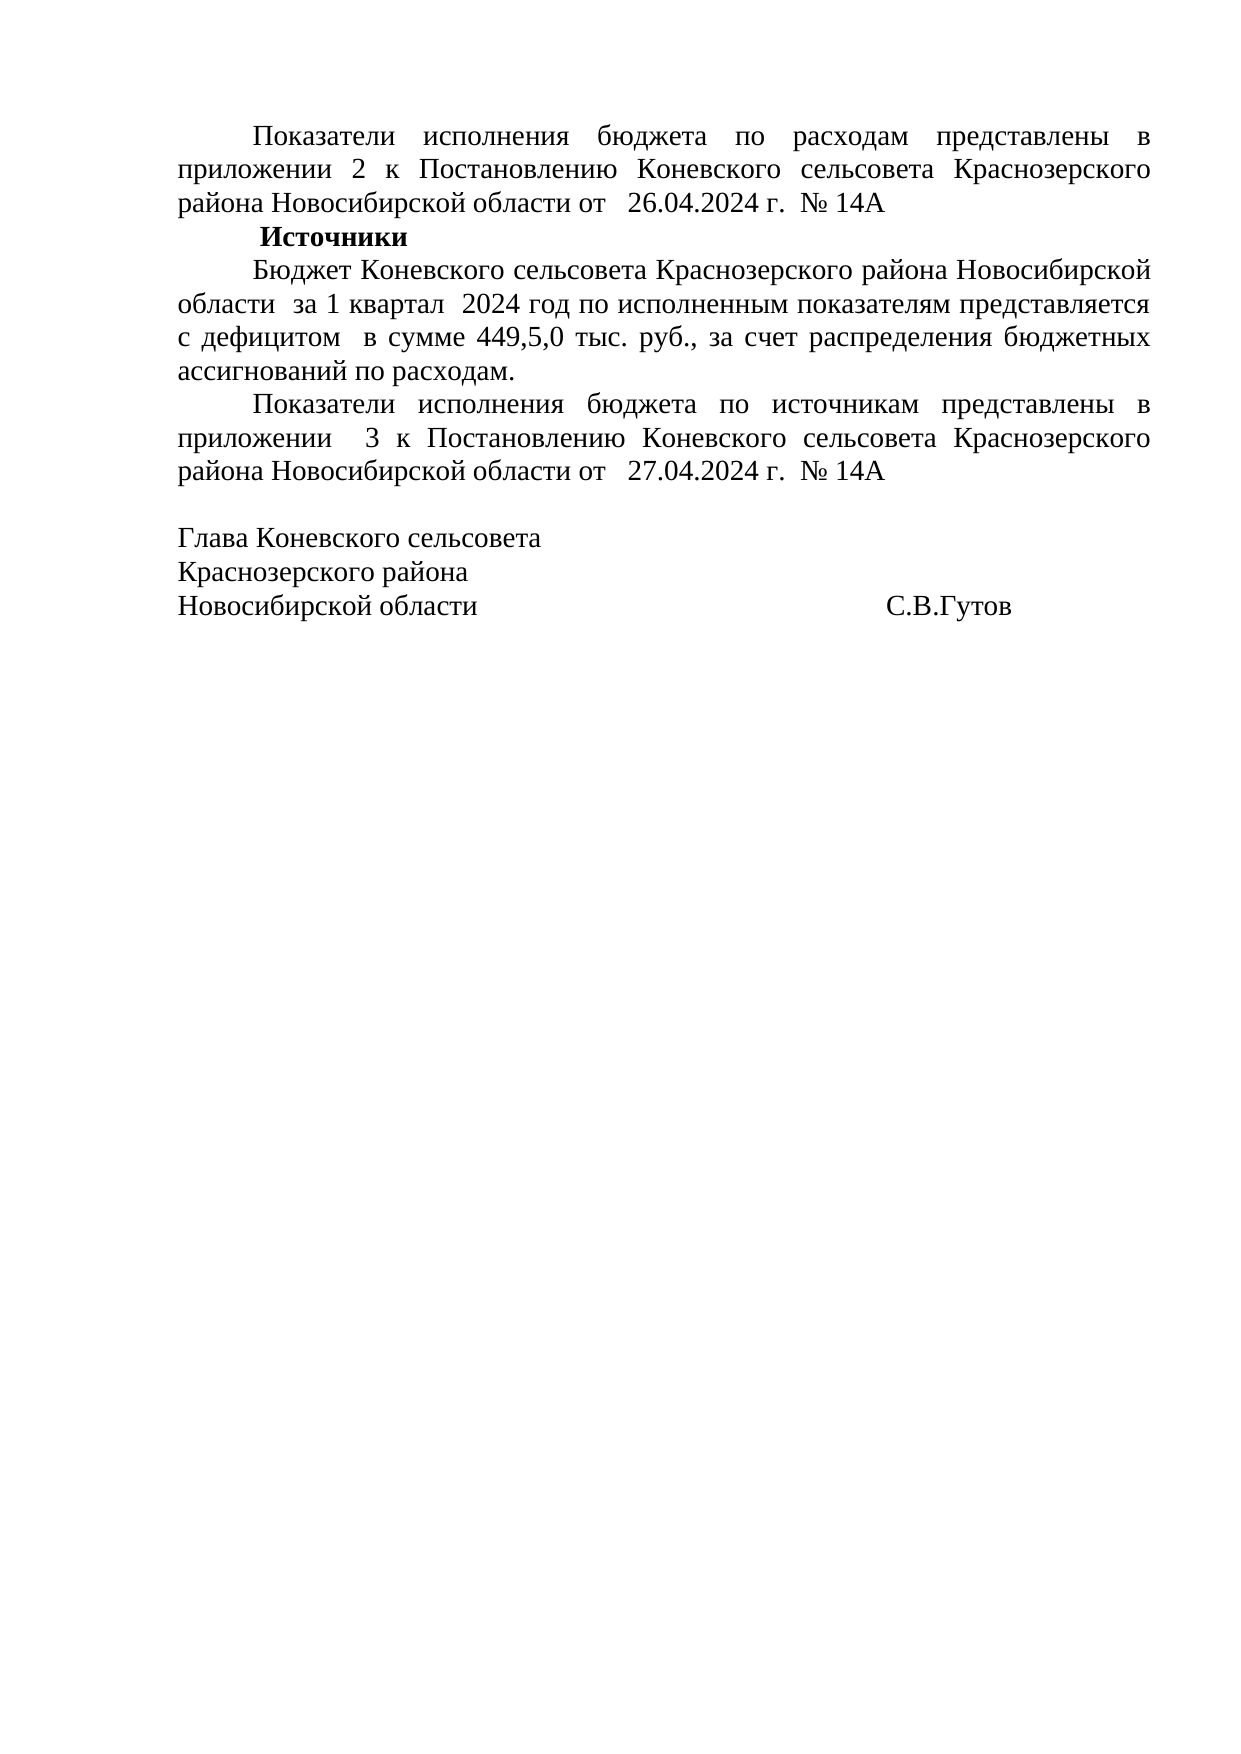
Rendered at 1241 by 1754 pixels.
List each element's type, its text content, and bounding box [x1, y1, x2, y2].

text Глава Коневского сельсовета [177, 521, 1152, 554]
text Показатели исполнения бюджета по расходам представлены в приложении 2 к Постановлению Коневского сельсовета Краснозерского района Новосибирской области от 26.04.2024 г. № 14А [177, 118, 1152, 219]
text Бюджет Коневского сельсовета Краснозерского района Новосибирской области за 1 квартал 2024 год по исполненным показателям представляется с дефицитом в сумме 449,5,0 тыс. руб., за счет распределения бюджетных ассигнований по расходам. [177, 252, 1152, 386]
text Источники [177, 219, 1152, 252]
text Новосибирской области С.В.Гутов [177, 588, 1152, 621]
text Показатели исполнения бюджета по источникам представлены в приложении 3 к Постановлению Коневского сельсовета Краснозерского района Новосибирской области от 27.04.2024 г. № 14А [177, 386, 1152, 487]
text Краснозерского района [177, 554, 1152, 588]
